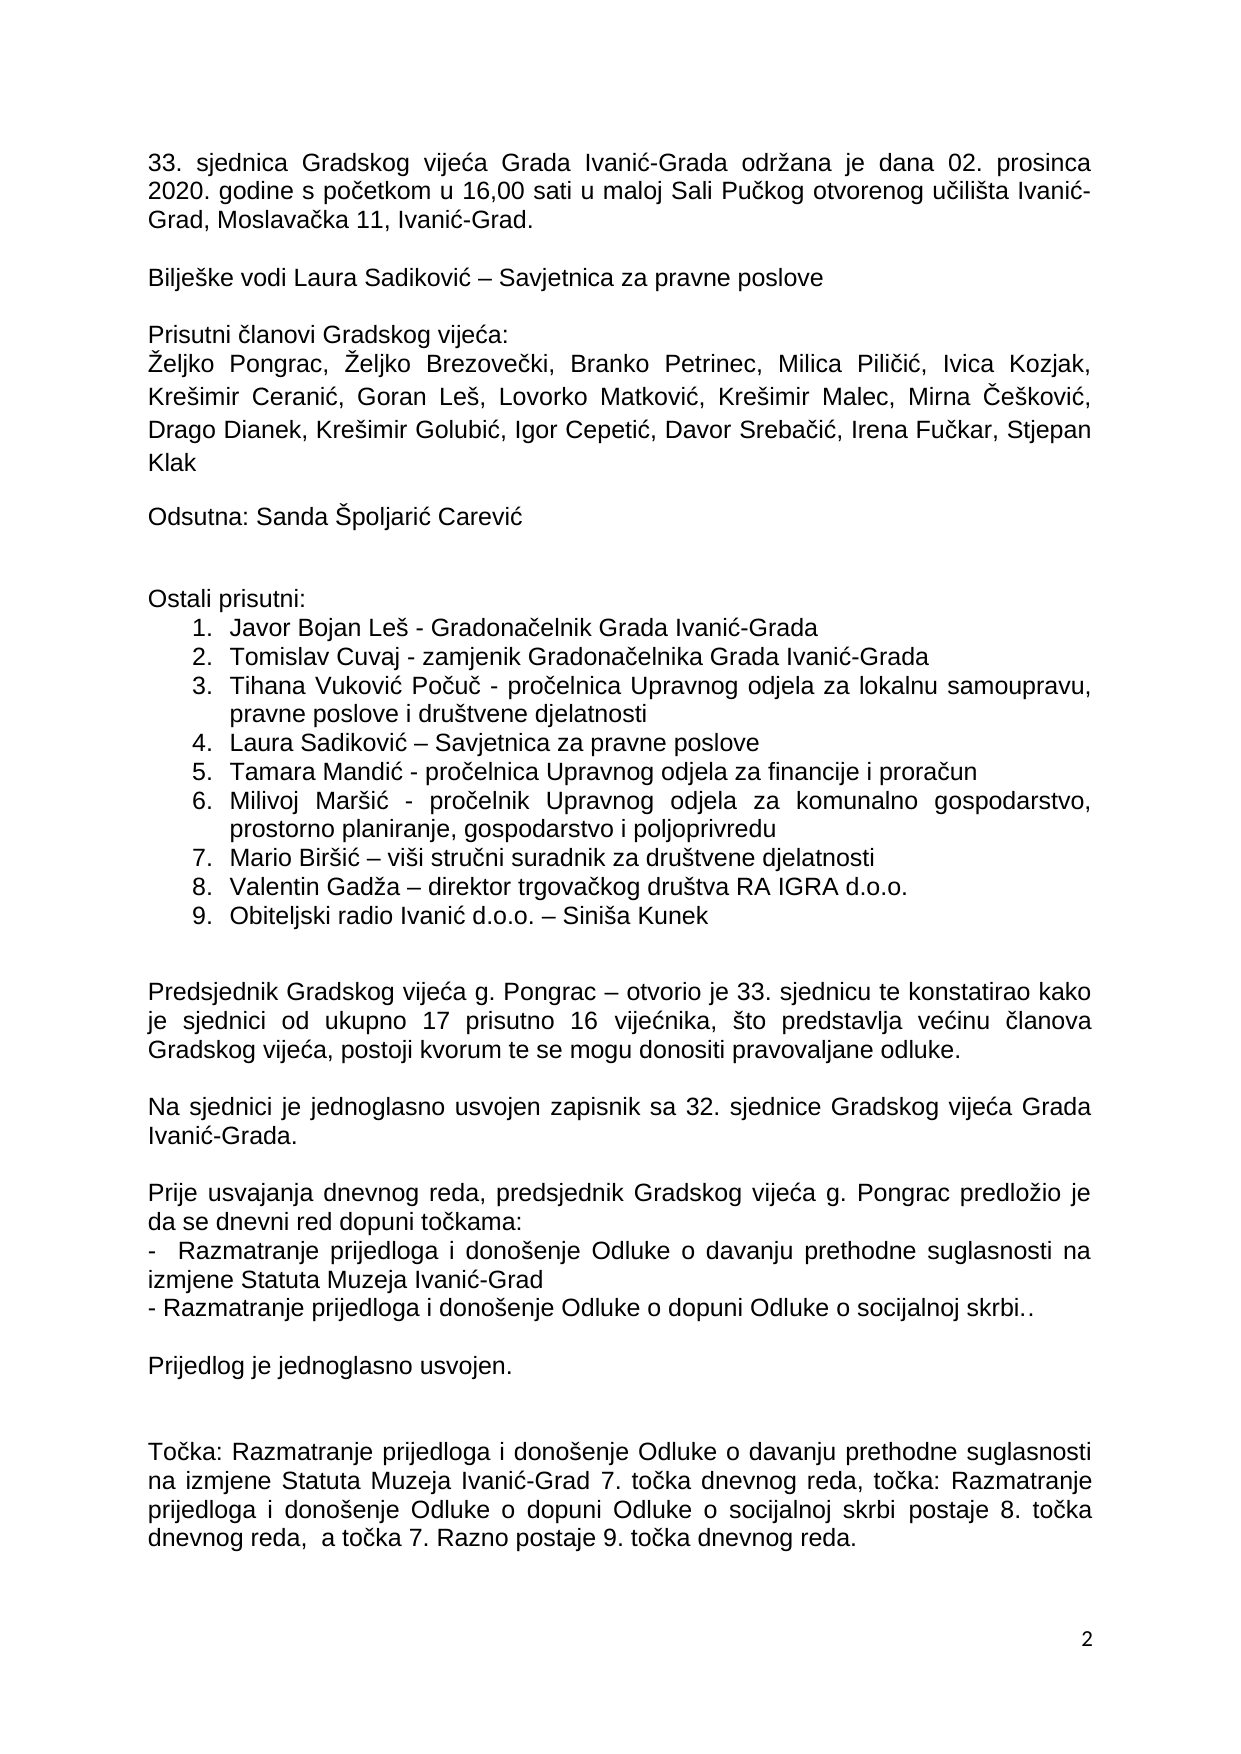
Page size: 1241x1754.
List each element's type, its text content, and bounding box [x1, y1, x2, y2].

text Odsutna: Sanda Špoljarić Carević [148, 502, 1093, 531]
list Laura Sadiković – Savjetnica za pravne poslove [192, 728, 1093, 757]
list Obiteljski radio Ivanić d.o.o. – Siniša Kunek [192, 901, 1093, 929]
text - Razmatranje prijedloga i donošenje Odluke o davanju prethodne suglasnosti na izmjene Statuta Muzeja Ivanić-Grad [148, 1236, 1093, 1293]
text Prije usvajanja dnevnog reda, predsjednik Gradskog vijeća g. Pongrac predložio je da se dnevni red dopuni točkama: [148, 1178, 1093, 1236]
list Mario Biršić – viši stručni suradnik za društvene djelatnosti [192, 843, 1093, 872]
list Javor Bojan Leš - Gradonačelnik Grada Ivanić-Grada [192, 613, 1093, 642]
text Bilješke vodi Laura Sadiković – Savjetnica za pravne poslove [148, 263, 1093, 291]
text Prijedlog je jednoglasno usvojen. [148, 1351, 1093, 1379]
text - Razmatranje prijedloga i donošenje Odluke o dopuni Odluke o socijalnoj skrbi.. [148, 1293, 1093, 1322]
text Točka: Razmatranje prijedloga i donošenje Odluke o davanju prethodne suglasnosti na izmjene Statuta Muzeja Ivanić-Grad 7. točka dnevnog reda, točka: Razmatranje prijedloga i donošenje Odluke o dopuni Odluke o socijalnoj skrbi postaje 8. točka dnevnog reda, a točka 7. Razno postaje 9. točka dnevnog reda. [148, 1437, 1093, 1552]
text 33. sjednica Gradskog vijeća Grada Ivanić-Grada održana je dana 02. prosinca 2020. godine s početkom u 16,00 sati u maloj Sali Pučkog otvorenog učilišta Ivanić-Grad, Moslavačka 11, Ivanić-Grad. [148, 148, 1093, 234]
list Tamara Mandić - pročelnica Upravnog odjela za financije i proračun [192, 757, 1093, 786]
list Valentin Gadža – direktor trgovačkog društva RA IGRA d.o.o. [192, 872, 1093, 901]
text Predsjednik Gradskog vijeća g. Pongrac – otvorio je 33. sjednicu te konstatirao kako je sjednici od ukupno 17 prisutno 16 vijećnika, što predstavlja većinu članova Gradskog vijeća, postoji kvorum te se mogu donositi pravovaljane odluke. [148, 977, 1093, 1063]
text Prisutni članovi Gradskog vijeća: [148, 320, 1093, 349]
text Željko Pongrac, Željko Brezovečki, Branko Petrinec, Milica Piličić, Ivica Kozjak, Krešimir Ceranić, Goran Leš, Lovorko Matković, Krešimir Malec, Mirna Češković, Drago Dianek, Krešimir Golubić, Igor Cepetić, Davor Srebačić, Irena Fučkar, Stjepan Klak [148, 349, 1093, 477]
list Tomislav Cuvaj - zamjenik Gradonačelnika Grada Ivanić-Grada [192, 642, 1093, 671]
list Tihana Vuković Počuč - pročelnica Upravnog odjela za lokalnu samoupravu, pravne poslove i društvene djelatnosti [192, 671, 1093, 728]
text Na sjednici je jednoglasno usvojen zapisnik sa 32. sjednice Gradskog vijeća Grada Ivanić-Grada. [148, 1092, 1093, 1149]
list Milivoj Maršić - pročelnik Upravnog odjela za komunalno gospodarstvo, prostorno planiranje, gospodarstvo i poljoprivredu [192, 786, 1093, 843]
text Ostali prisutni: [148, 584, 1093, 613]
